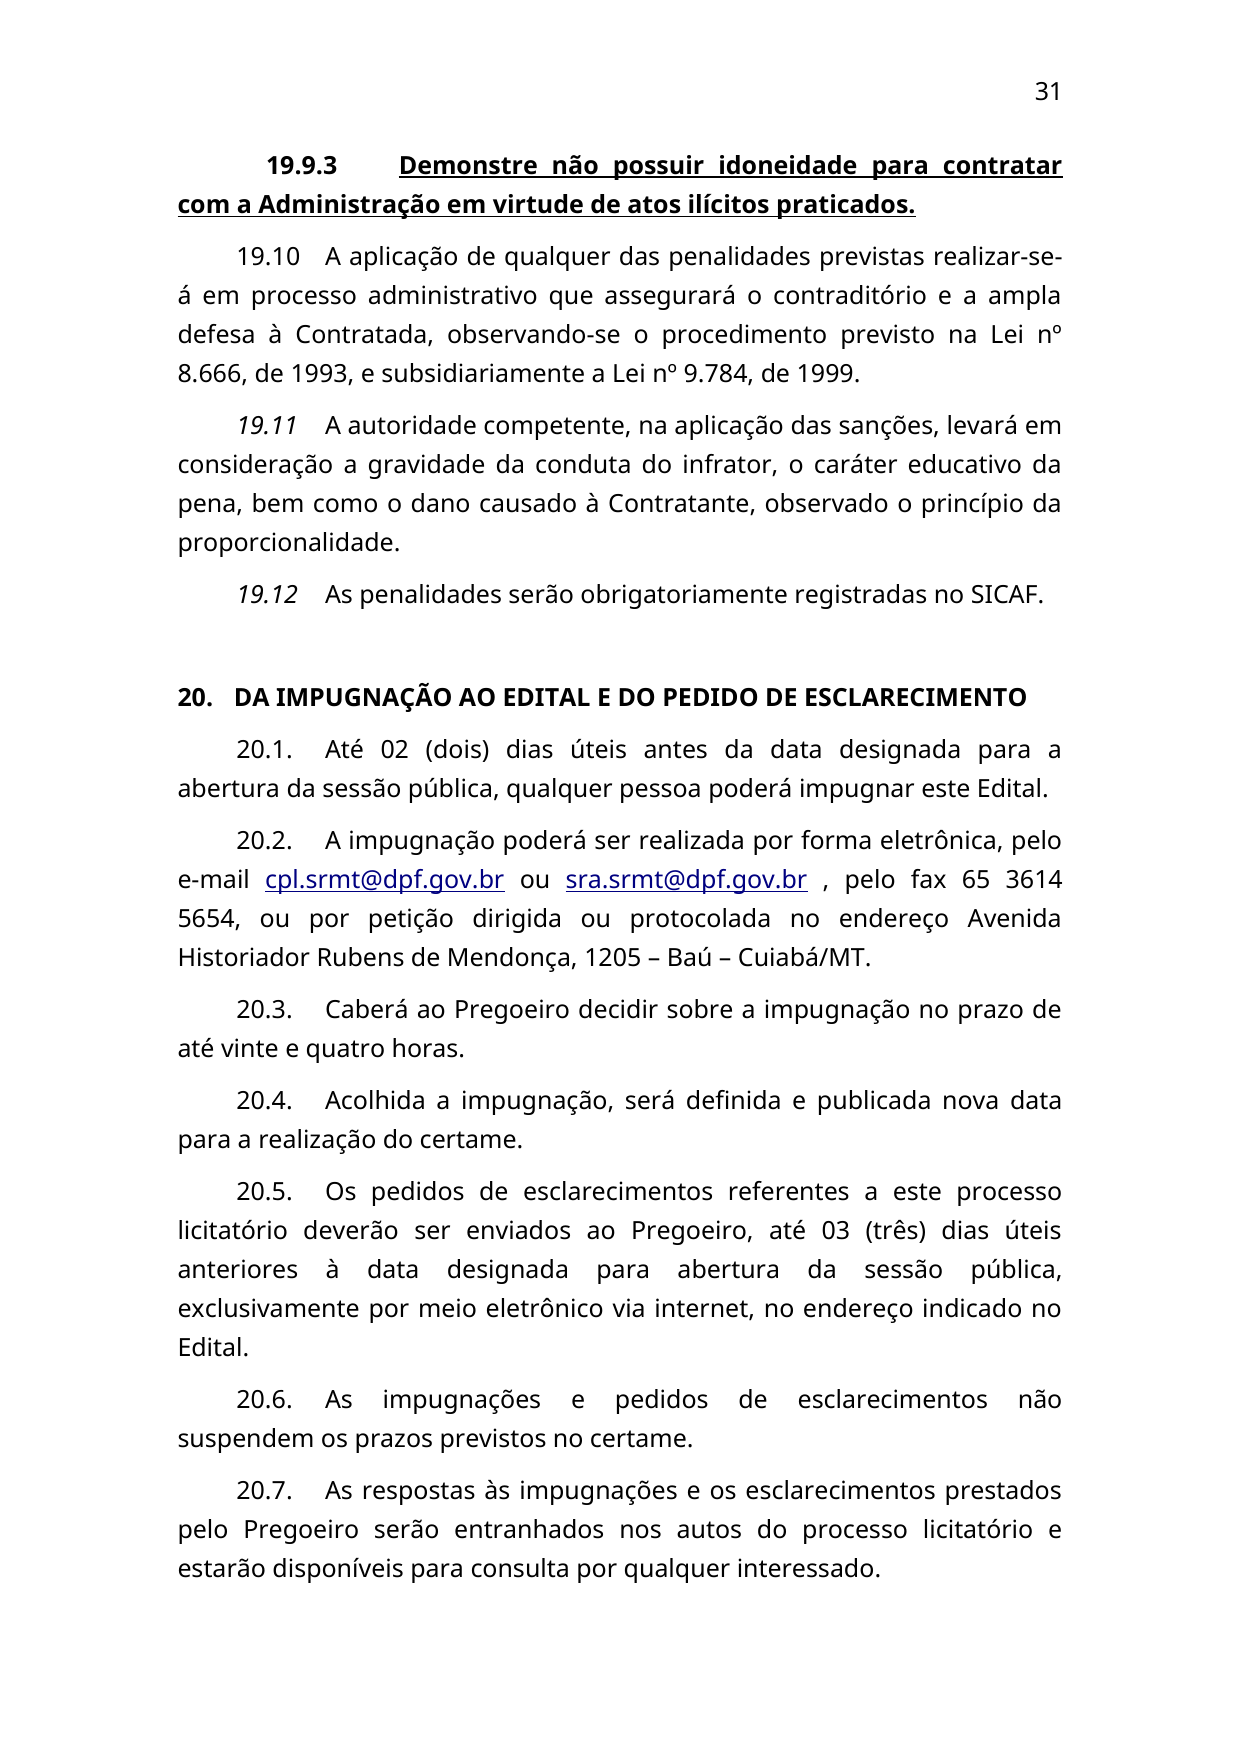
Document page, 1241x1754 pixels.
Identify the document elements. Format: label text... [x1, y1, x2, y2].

list Os pedidos de esclarecimentos referentes a este processo licitatório deverão ser enviados ao Pregoeiro, até 03 (três) dias úteis anteriores à data designada para abertura da sessão pública, exclusivamente por meio eletrônico via internet, no endereço indicado no Edital. [177, 1173, 1063, 1364]
list As penalidades serão obrigatoriamente registradas no SICAF. [177, 577, 1063, 611]
list Caberá ao Pregoeiro decidir sobre a impugnação no prazo de até vinte e quatro horas. [177, 992, 1063, 1065]
list As respostas às impugnações e os esclarecimentos prestados pelo Pregoeiro serão entranhados nos autos do processo licitatório e estarão disponíveis para consulta por qualquer interessado. [177, 1473, 1063, 1585]
list Até 02 (dois) dias úteis antes da data designada para a abertura da sessão pública, qualquer pessoa poderá impugnar este Edital. [177, 732, 1063, 805]
list Acolhida a impugnação, será definida e publicada nova data para a realização do certame. [177, 1083, 1063, 1156]
list As impugnações e pedidos de esclarecimentos não suspendem os prazos previstos no certame. [177, 1382, 1063, 1455]
list A impugnação poderá ser realizada por forma eletrônica, pelo e-mail cpl.srmt@dpf.gov.br ou sra.srmt@dpf.gov.br , pelo fax 65 3614 5654, ou por petição dirigida ou protocolada no endereço Avenida Historiador Rubens de Mendonça, 1205 – Baú – Cuiabá/MT. [177, 823, 1063, 974]
list A aplicação de qualquer das penalidades previstas realizar-se-á em processo administrativo que assegurará o contraditório e a ampla defesa à Contratada, observando-se o procedimento previsto na Lei nº 8.666, de 1993, e subsidiariamente a Lei nº 9.784, de 1999. [177, 238, 1063, 390]
list Demonstre não possuir idoneidade para contratar com a Administração em virtude de atos ilícitos praticados. [177, 148, 1063, 221]
list A autoridade competente, na aplicação das sanções, levará em consideração a gravidade da conduta do infrator, o caráter educativo da pena, bem como o dano causado à Contratante, observado o princípio da proporcionalidade. [177, 408, 1063, 559]
list DA IMPUGNAÇÃO AO EDITAL E DO PEDIDO DE ESCLARECIMENTO [177, 680, 1063, 714]
